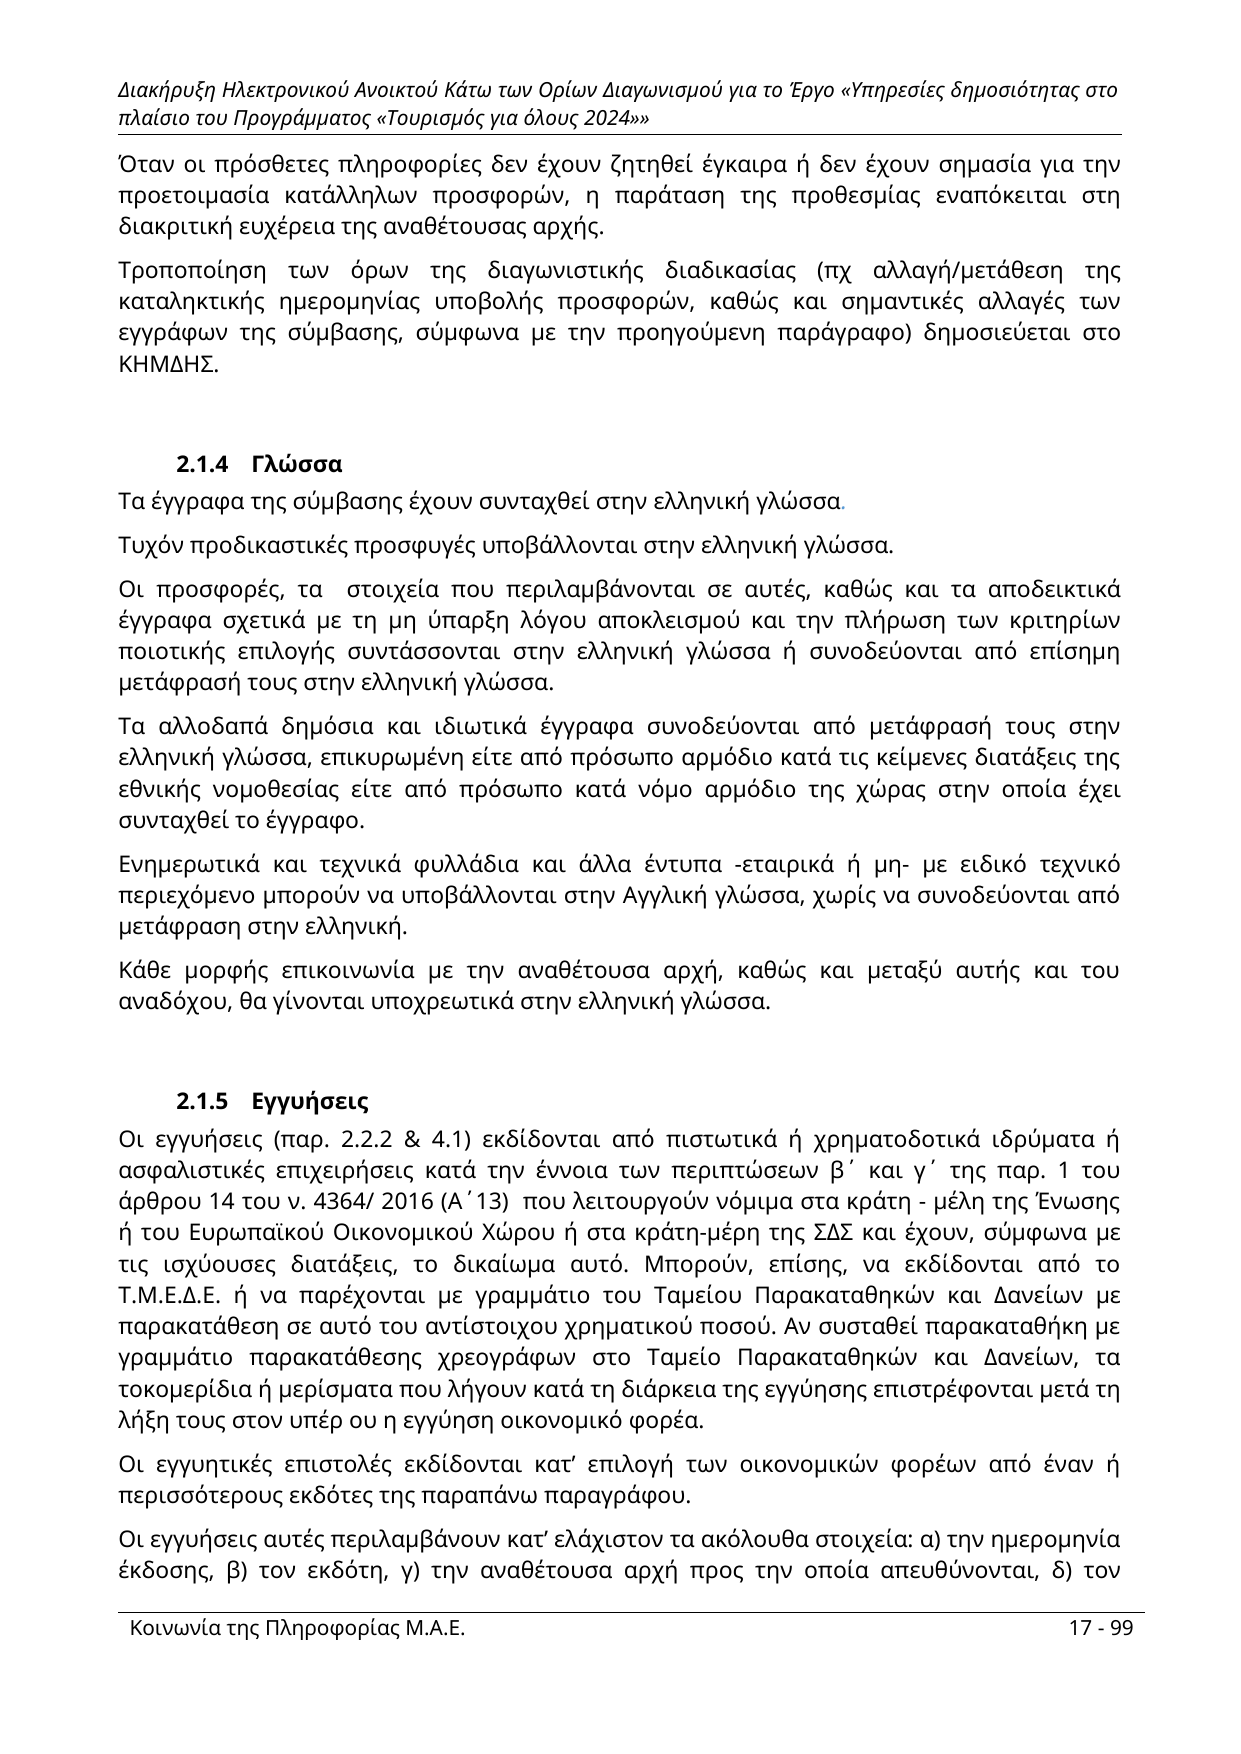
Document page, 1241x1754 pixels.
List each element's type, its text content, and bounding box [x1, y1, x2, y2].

subtitle Γλώσσα [176, 447, 1122, 479]
text Τα αλλοδαπά δημόσια και ιδιωτικά έγγραφα συνοδεύονται από μετάφρασή τους στην ελληνική γλώσσα, επικυρωμένη είτε από πρόσωπο αρμόδιο κατά τις κείμενες διατάξεις της εθνικής νομοθεσίας είτε από πρόσωπο κατά νόμο αρμόδιο της χώρας στην οποία έχει συνταχθεί το έγγραφο. [118, 710, 1122, 835]
text Ενημερωτικά και τεχνικά φυλλάδια και άλλα έντυπα -εταιρικά ή μη- με ειδικό τεχνικό περιεχόμενο μπορούν να υποβάλλονται στην Αγγλική γλώσσα, χωρίς να συνοδεύονται από μετάφραση στην ελληνική. [118, 847, 1122, 941]
text Τα έγγραφα της σύμβασης έχουν συνταχθεί στην ελληνική γλώσσα. [118, 485, 1122, 516]
text Οι προσφορές, τα στοιχεία που περιλαμβάνονται σε αυτές, καθώς και τα αποδεικτικά έγγραφα σχετικά με τη μη ύπαρξη λόγου αποκλεισμού και την πλήρωση των κριτηρίων ποιοτικής επιλογής συντάσσονται στην ελληνική γλώσσα ή συνοδεύονται από επίσημη μετάφρασή τους στην ελληνική γλώσσα. [118, 572, 1122, 697]
text Τυχόν προδικαστικές προσφυγές υποβάλλονται στην ελληνική γλώσσα. [118, 529, 1122, 560]
text Όταν οι πρόσθετες πληροφορίες δεν έχουν ζητηθεί έγκαιρα ή δεν έχουν σημασία για την προετοιμασία κατάλληλων προσφορών, η παράταση της προθεσμίας εναπόκειται στη διακριτική ευχέρεια της αναθέτουσας αρχής. [118, 147, 1122, 241]
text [118, 1522, 1122, 1585]
text Τροποποίηση των όρων της διαγωνιστικής διαδικασίας (πχ αλλαγή/μετάθεση της καταληκτικής ημερομηνίας υποβολής προσφορών, καθώς και σημαντικές αλλαγές των εγγράφων της σύμβασης, σύμφωνα με την προηγούμενη παράγραφο) δημοσιεύεται στο ΚΗΜΔΗΣ. [118, 254, 1122, 379]
text Κάθε μορφής επικοινωνία με την αναθέτουσα αρχή, καθώς και μεταξύ αυτής και του αναδόχου, θα γίνονται υποχρεωτικά στην ελληνική γλώσσα. [118, 954, 1122, 1016]
text Οι εγγυήσεις (παρ. 2.2.2 & 4.1) εκδίδονται από πιστωτικά ή χρηματοδοτικά ιδρύματα ή ασφαλιστικές επιχειρήσεις κατά την έννοια των περιπτώσεων β΄ και γ΄ της παρ. 1 του άρθρου 14 του ν. 4364/ 2016 (Α΄13) που λειτουργούν νόμιμα στα κράτη - μέλη της Ένωσης ή του Ευρωπαϊκού Οικονομικού Χώρου ή στα κράτη-μέρη της ΣΔΣ και έχουν, σύμφωνα με τις ισχύουσες διατάξεις, το δικαίωμα αυτό. Μπορούν, επίσης, να εκδίδονται από το Τ.Μ.Ε.Δ.Ε. ή να παρέχονται με γραμμάτιο του Ταμείου Παρακαταθηκών και Δανείων με παρακατάθεση σε αυτό του αντίστοιχου χρηματικού ποσού. Αν συσταθεί παρακαταθήκη με γραμμάτιο παρακατάθεσης χρεογράφων στο Ταμείο Παρακαταθηκών και Δανείων, τα τοκομερίδια ή μερίσματα που λήγουν κατά τη διάρκεια της εγγύησης επιστρέφονται μετά τη λήξη τους στον υπέρ ου η εγγύηση οικονομικό φορέα. [118, 1122, 1122, 1435]
text Οι εγγυητικές επιστολές εκδίδονται κατ’ επιλογή των οικονομικών φορέων από έναν ή περισσότερους εκδότες της παραπάνω παραγράφου. [118, 1447, 1122, 1510]
subtitle Εγγυήσεις [176, 1085, 1122, 1116]
